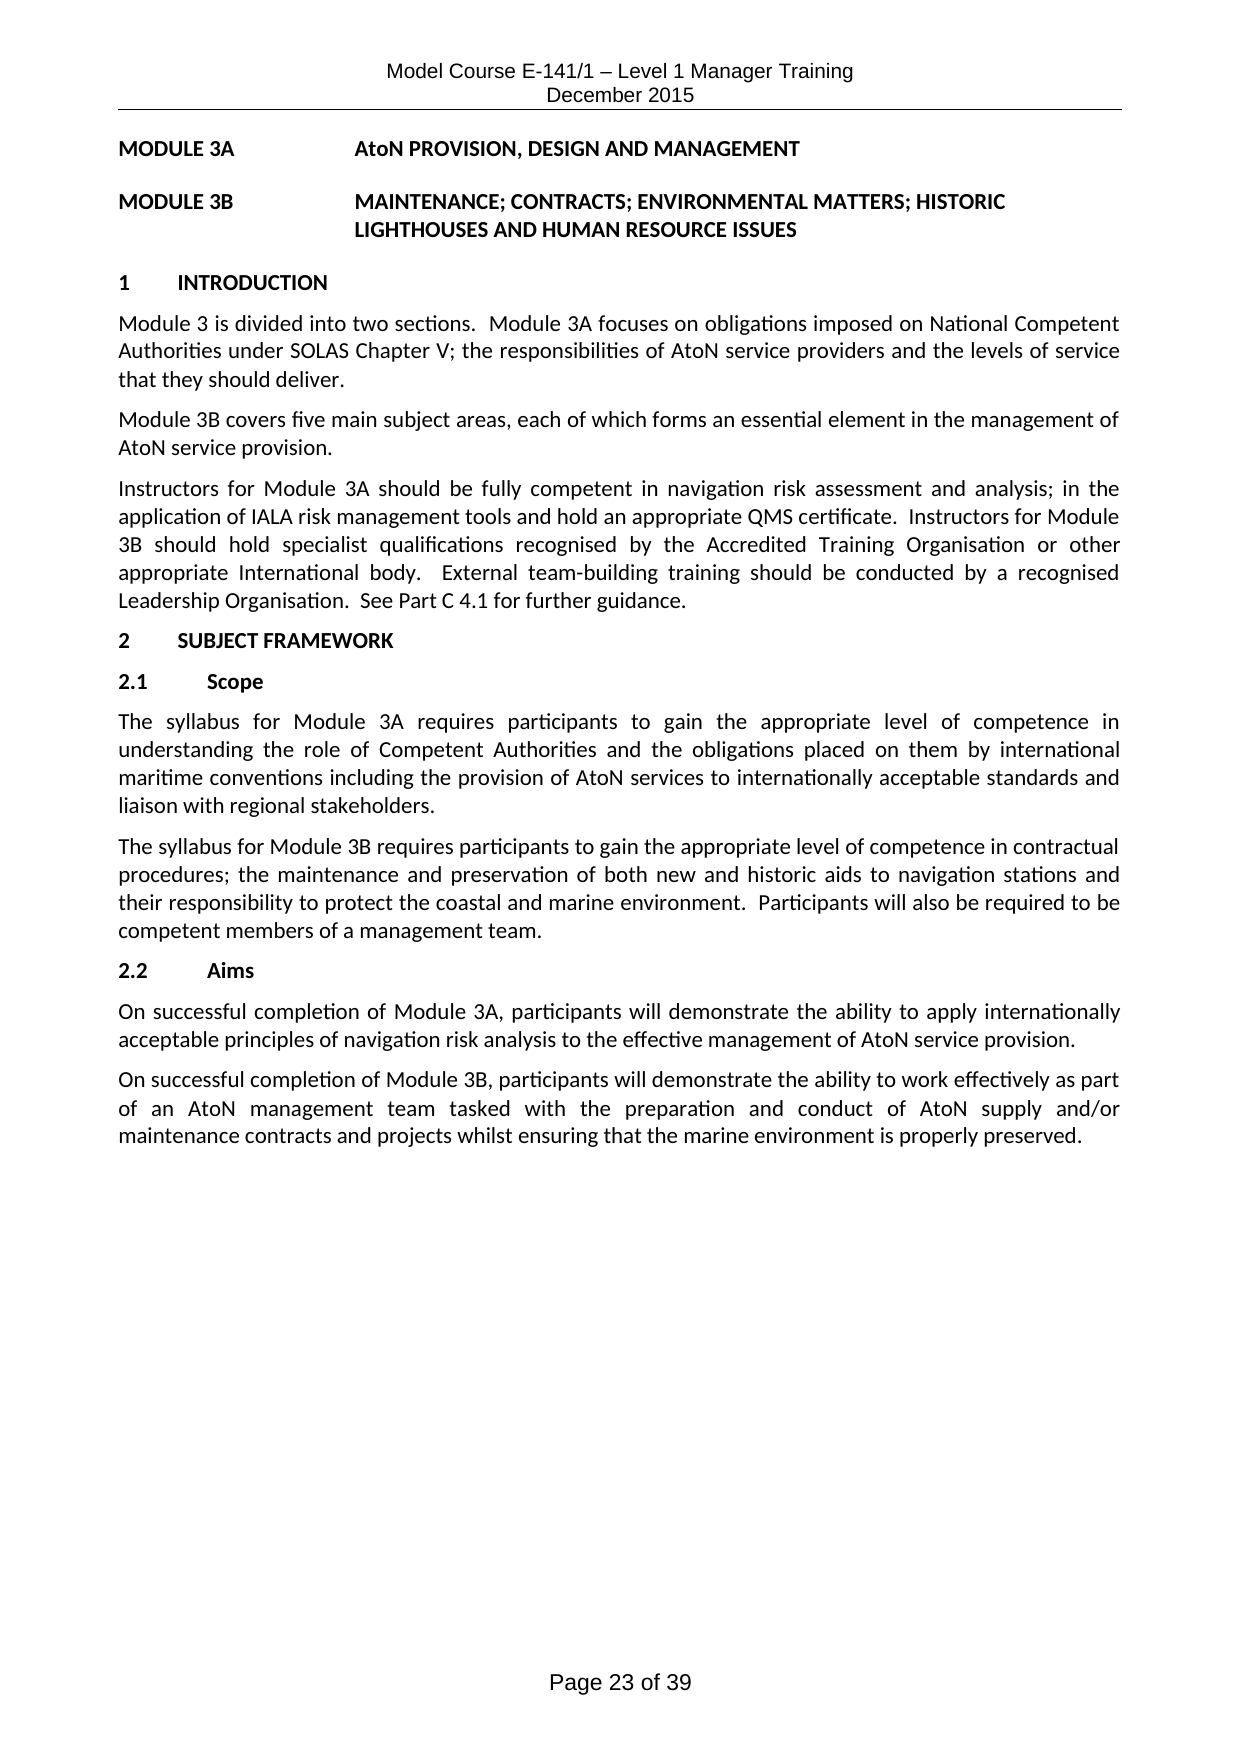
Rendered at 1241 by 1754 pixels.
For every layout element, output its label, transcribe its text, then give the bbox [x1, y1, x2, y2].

subtitle Scope [118, 667, 1122, 695]
text On successful completion of Module 3B, participants will demonstrate the ability to work effectively as part of an AtoN management team tasked with the preparation and conduct of AtoN supply and/or maintenance contracts and projects whilst ensuring that the marine environment is properly preserved. [118, 1066, 1122, 1150]
text Module 3B covers five main subject areas, each of which forms an essential element in the management of AtoN service provision. [118, 405, 1122, 461]
subtitle Aims [118, 957, 1122, 984]
text On successful completion of Module 3A, participants will demonstrate the ability to apply internationally acceptable principles of navigation risk analysis to the effective management of AtoN service provision. [118, 997, 1122, 1053]
text MODULE 3A AtoN PROVISION, DESIGN AND MANAGEMENT [118, 134, 1122, 162]
subtitle SUBJECT FRAMEWORK [118, 626, 1122, 654]
text MODULE 3B MAINTENANCE; CONTRACTS; ENVIRONMENTAL MATTERS; HISTORIC LIGHTHOUSES AND HUMAN RESOURCE ISSUES [118, 187, 1122, 243]
text Module 3 is divided into two sections. Module 3A focuses on obligations imposed on National Competent Authorities under SOLAS Chapter V; the responsibilities of AtoN service providers and the levels of service that they should deliver. [118, 309, 1122, 393]
text The syllabus for Module 3B requires participants to gain the appropriate level of competence in contractual procedures; the maintenance and preservation of both new and historic aids to navigation stations and their responsibility to protect the coastal and marine environment. Participants will also be required to be competent members of a management team. [118, 832, 1122, 944]
text The syllabus for Module 3A requires participants to gain the appropriate level of competence in understanding the role of Competent Authorities and the obligations placed on them by international maritime conventions including the provision of AtoN services to internationally acceptable standards and liaison with regional stakeholders. [118, 707, 1122, 819]
text Instructors for Module 3A should be fully competent in navigation risk assessment and analysis; in the application of IALA risk management tools and hold an appropriate QMS certificate. Instructors for Module 3B should hold specialist qualifications recognised by the Accredited Training Organisation or other appropriate International body. External team-building training should be conducted by a recognised Leadership Organisation. See Part C 4.1 for further guidance. [118, 474, 1122, 614]
subtitle INTRODUCTION [118, 268, 1122, 296]
